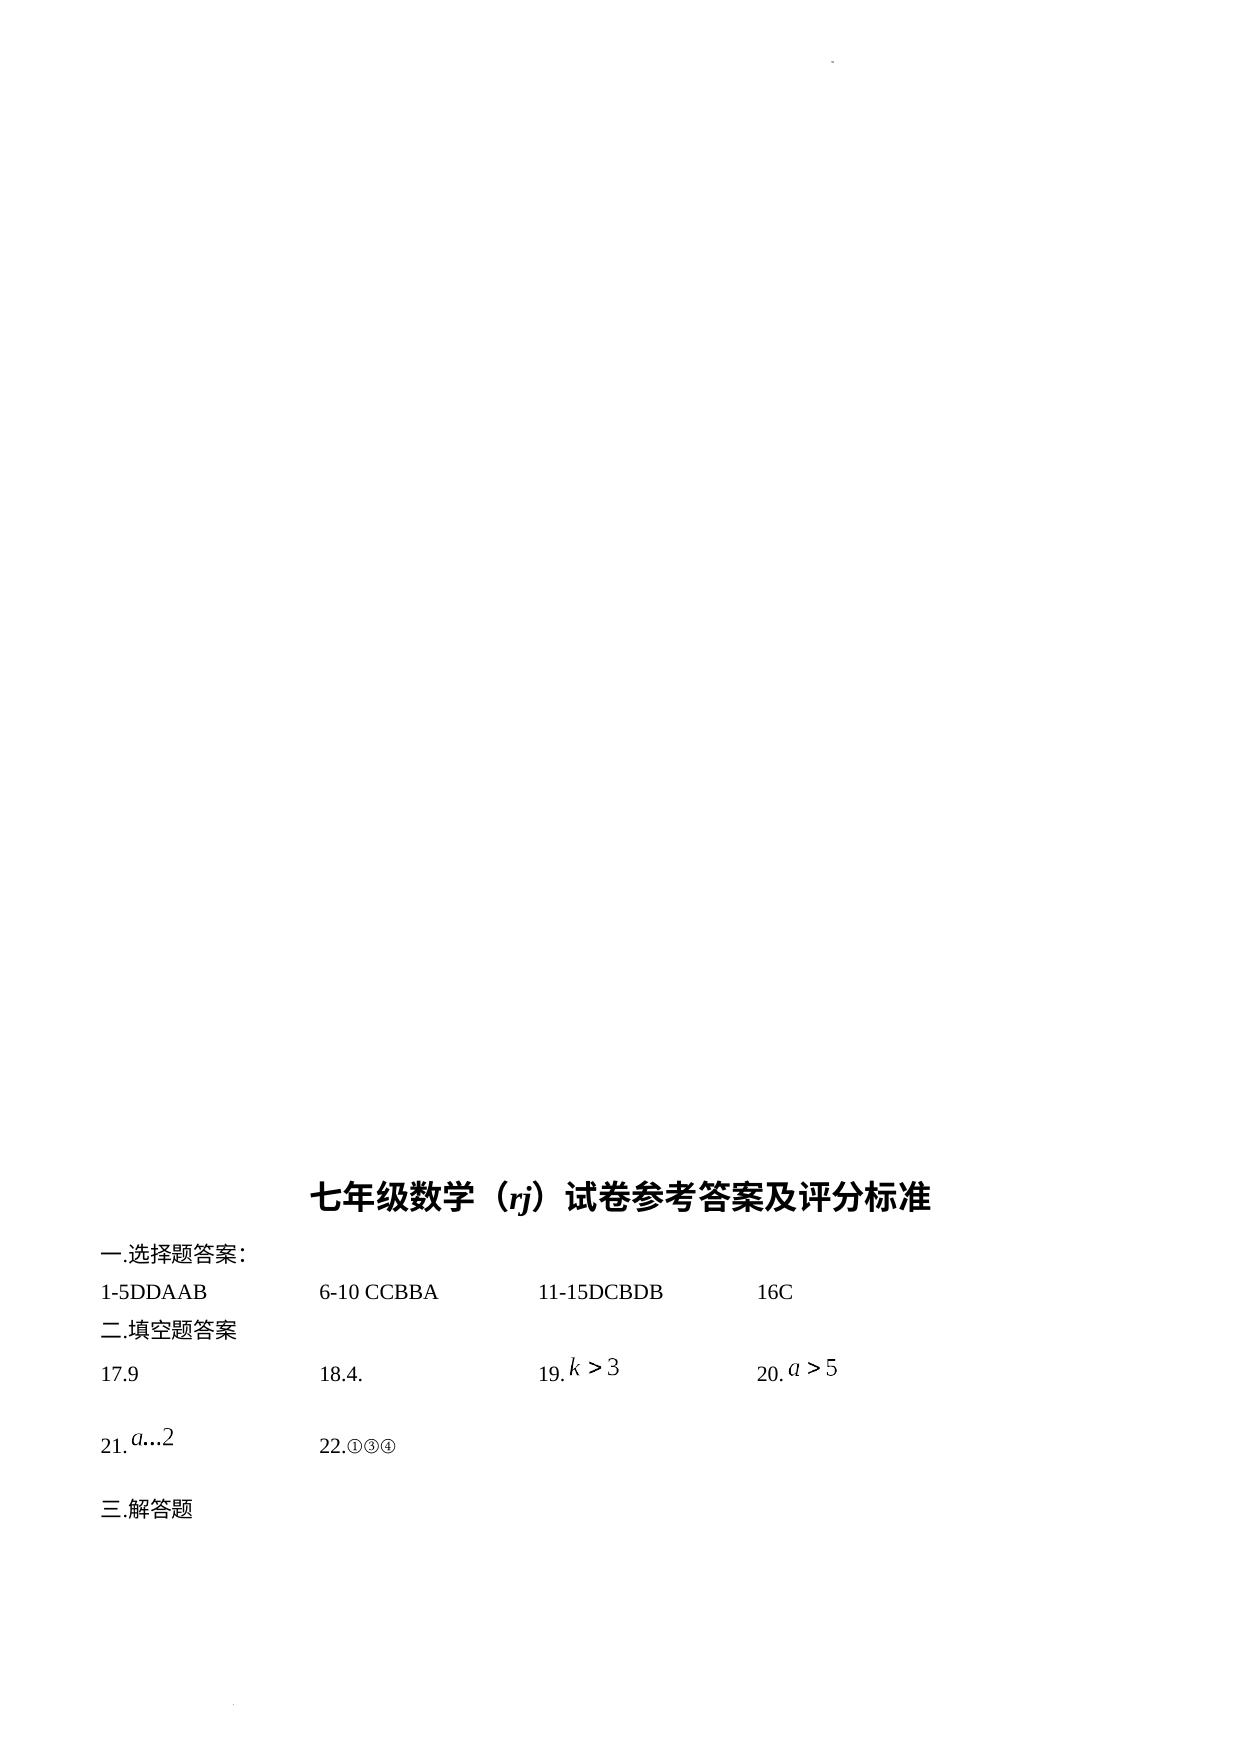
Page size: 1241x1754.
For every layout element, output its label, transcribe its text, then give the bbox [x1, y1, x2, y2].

text 17.9 18.4. 19. 20. [100, 1352, 1140, 1417]
text 三.解答题 [100, 1492, 1140, 1524]
text 二.填空题答案 [100, 1313, 1140, 1346]
text 七年级数学（rj）试卷参考答案及评分标准 [100, 1162, 1140, 1227]
text 1-5DDAAB 6-10 CCBBA 11-15DCBDB 16C [100, 1276, 1140, 1308]
text 21. 22.①③④ [100, 1422, 1140, 1487]
text 一.选择题答案： [100, 1237, 1140, 1269]
